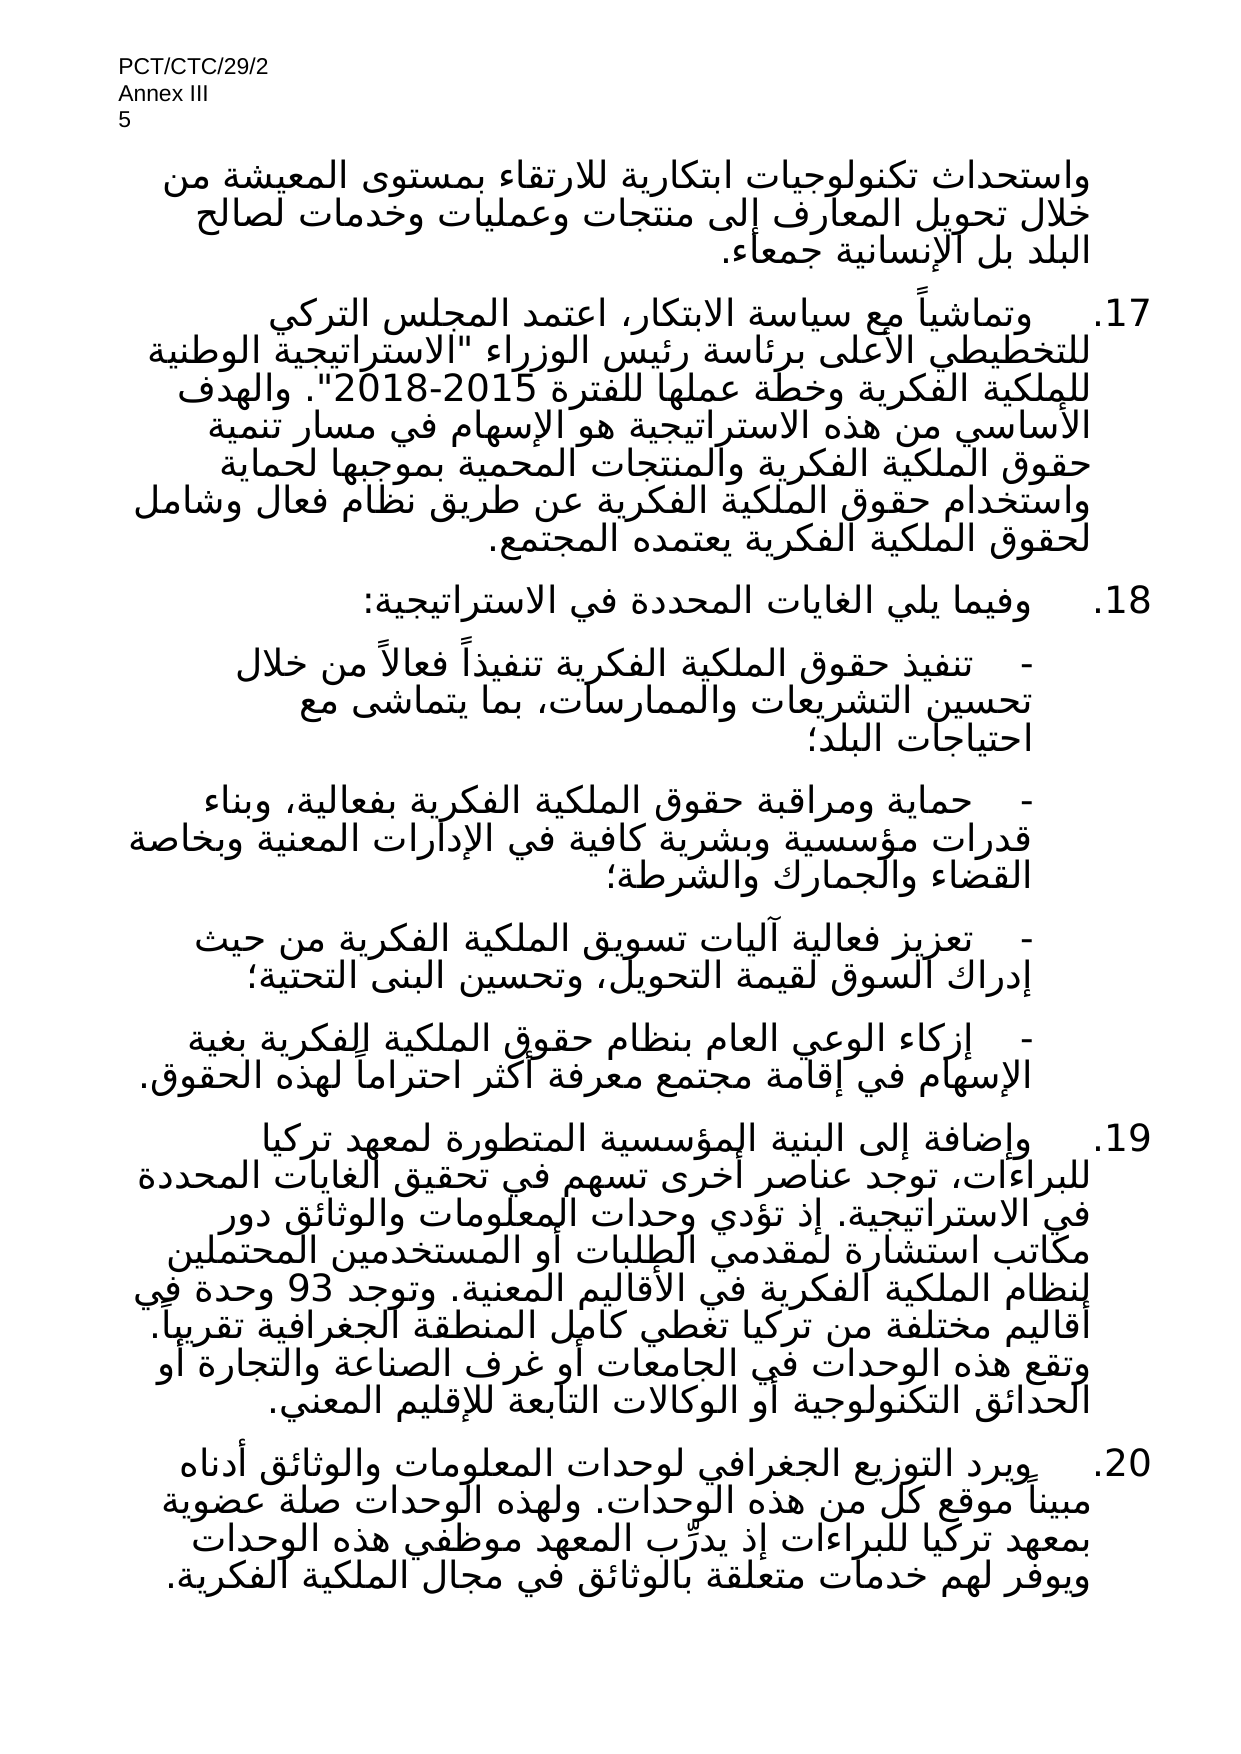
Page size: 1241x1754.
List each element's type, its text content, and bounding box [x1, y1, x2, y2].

list ويرد التوزيع الجغرافي لوحدات المعلومات والوثائق أدناه مبيناً موقع كل من هذه الوحدات. ولهذه الوحدات صلة عضوية بمعهد تركيا للبراءات إذ يدرِّب المعهد موظفي هذه الوحدات ويوفر لهم خدمات متعلقة بالوثائق في مجال الملكية الفكرية. [118, 1446, 1092, 1596]
text - إزكاء الوعي العام بنظام حقوق الملكية الفكرية بغية الإسهام في إقامة مجتمع معرفة أكثر احتراماً لهذه الحقوق. [118, 1021, 1033, 1096]
list وتماشياً مع سياسة الابتكار، اعتمد المجلس التركي للتخطيطي الأعلى برئاسة رئيس الوزراء "الاستراتيجية الوطنية للملكية الفكرية وخطة عملها للفترة 2015-2018". والهدف الأساسي من هذه الاستراتيجية هو الإسهام في مسار تنمية حقوق الملكية الفكرية والمنتجات المحمية بموجبها لحماية واستخدام حقوق الملكية الفكرية عن طريق نظام فعال وشامل لحقوق الملكية الفكرية يعتمده المجتمع. [118, 296, 1092, 558]
text - تنفيذ حقوق الملكية الفكرية تنفيذاً فعالاً من خلال تحسين التشريعات والممارسات، بما يتماشى مع احتياجات البلد؛ [118, 646, 1033, 758]
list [118, 158, 1092, 271]
text - تعزيز فعالية آليات تسويق الملكية الفكرية من حيث إدراك السوق لقيمة التحويل، وتحسين البنى التحتية؛ [118, 921, 1033, 996]
list وإضافة إلى البنية المؤسسية المتطورة لمعهد تركيا للبراءات، توجد عناصر أخرى تسهم في تحقيق الغايات المحددة في الاستراتيجية. إذ تؤدي وحدات المعلومات والوثائق دور مكاتب استشارة لمقدمي الطلبات أو المستخدمين المحتملين لنظام الملكية الفكرية في الأقاليم المعنية. وتوجد 93 وحدة في أقاليم مختلفة من تركيا تغطي كامل المنطقة الجغرافية تقريباً. وتقع هذه الوحدات في الجامعات أو غرف الصناعة والتجارة أو الحدائق التكنولوجية أو الوكالات التابعة للإقليم المعني. [118, 1121, 1092, 1421]
list وفيما يلي الغايات المحددة في الاستراتيجية: [118, 583, 1092, 621]
text - حماية ومراقبة حقوق الملكية الفكرية بفعالية، وبناء قدرات مؤسسية وبشرية كافية في الإدارات المعنية وبخاصة القضاء والجمارك والشرطة؛ [118, 783, 1033, 896]
